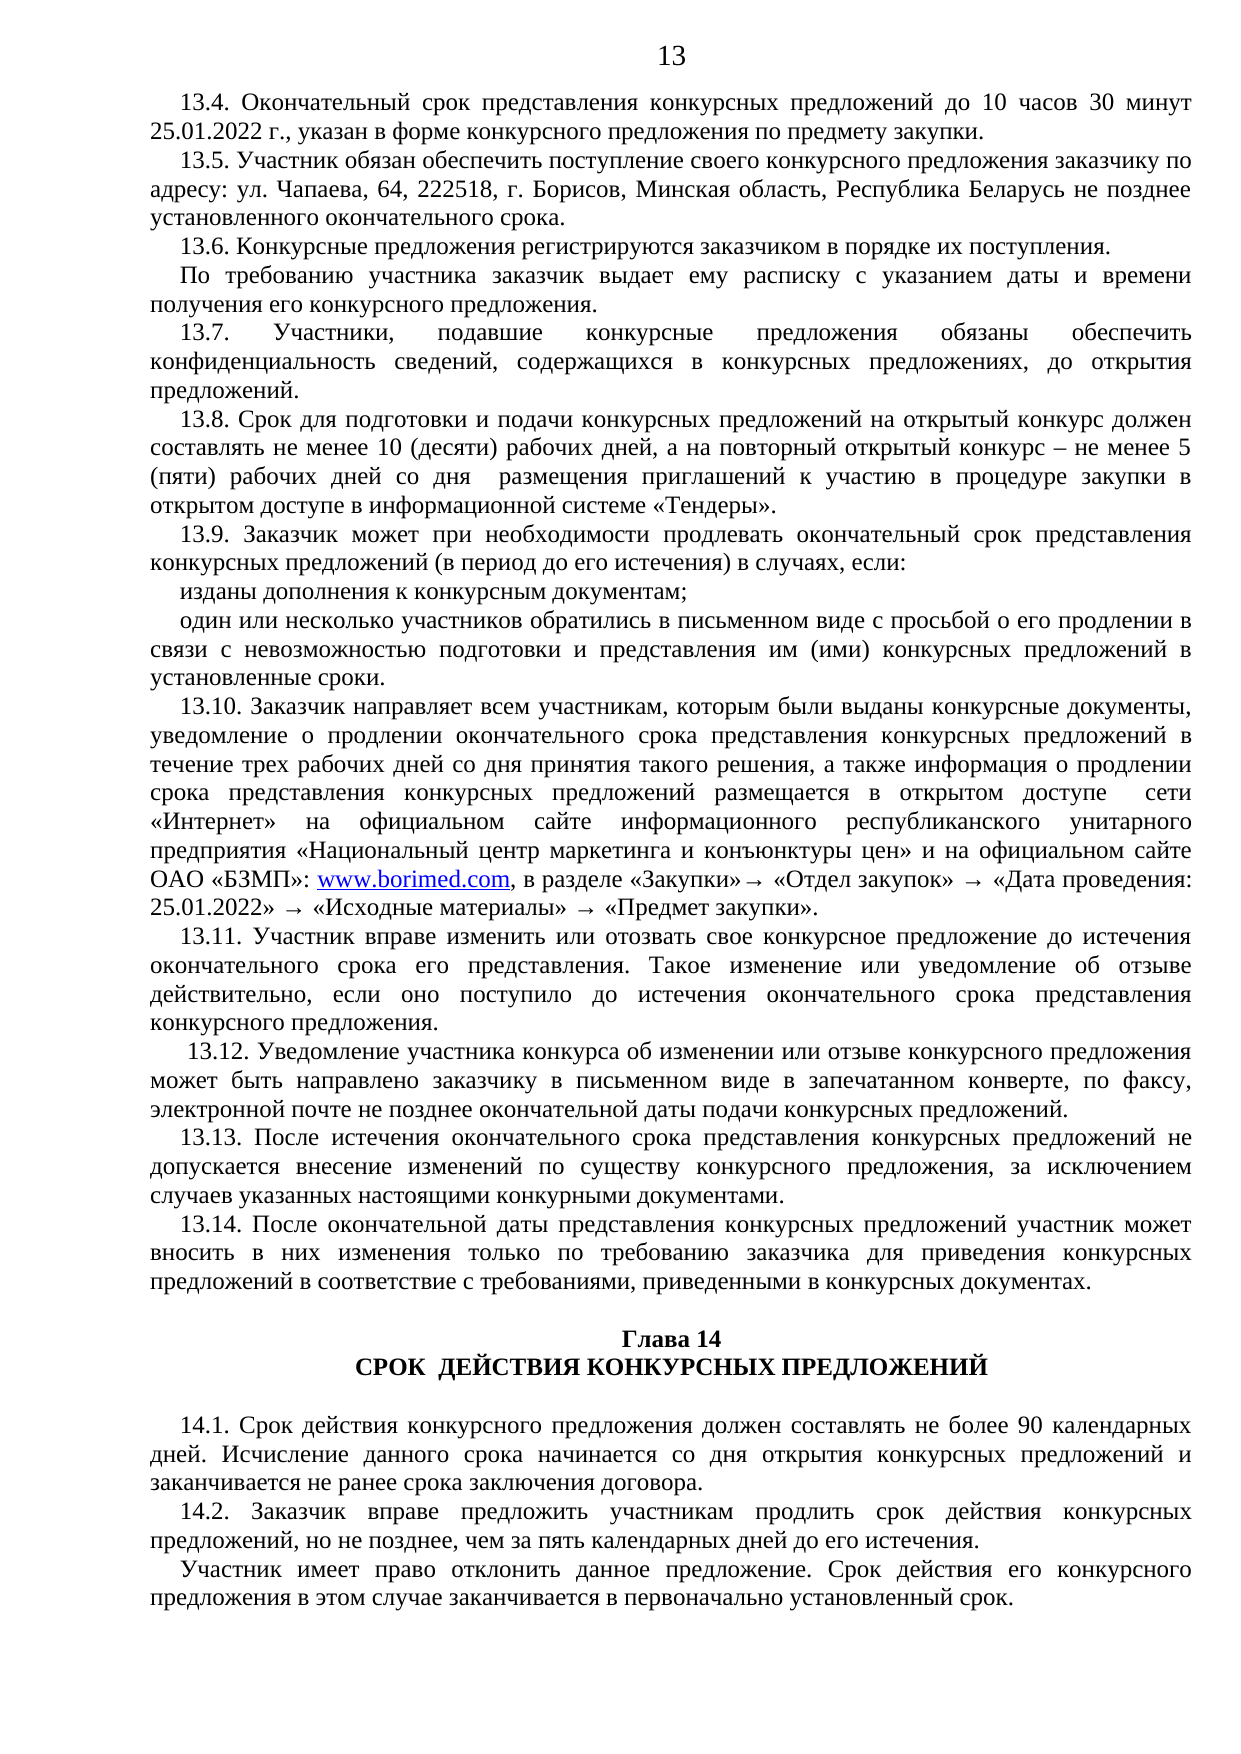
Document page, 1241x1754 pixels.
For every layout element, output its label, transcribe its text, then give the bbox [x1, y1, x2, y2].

text 13.6. Конкурсные предложения регистрируются заказчиком в порядке их поступления. [150, 231, 1193, 260]
text один или несколько участников обратились в письменном виде с просьбой о его продлении в связи с невозможностью подготовки и представления им (ими) конкурсных предложений в установленные сроки. [150, 605, 1193, 691]
text 13.7. Участники, подавшие конкурсные предложения обязаны обеспечить конфиденциальность сведений, содержащихся в конкурсных предложениях, до открытия предложений. [150, 317, 1193, 404]
text 13.14. После окончательной даты представления конкурсных предложений участник может вносить в них изменения только по требованию заказчика для приведения конкурсных предложений в соответствие с требованиями, приведенными в конкурсных документах. [150, 1209, 1193, 1295]
text 13.9. Заказчик может при необходимости продлевать окончательный срок представления конкурсных предложений (в период до его истечения) в случаях, если: [150, 519, 1193, 576]
text Участник имеет право отклонить данное предложение. Срок действия его конкурсного предложения в этом случае заканчивается в первоначально установленный срок. [150, 1554, 1193, 1611]
text 13.11. Участник вправе изменить или отозвать свое конкурсное предложение до истечения окончательного срока его представления. Такое изменение или уведомление об отзыве действительно, если оно поступило до истечения окончательного срока представления конкурсного предложения. [150, 921, 1193, 1036]
text 13.5. Участник обязан обеспечить поступление своего конкурсного предложения заказчику по адресу: ул. Чапаева, 64, 222518, г. Борисов, Минская область, Республика Беларусь не позднее установленного окончательного срока. [150, 145, 1193, 231]
text Глава 14 [150, 1324, 1193, 1352]
text 13.8. Срок для подготовки и подачи конкурсных предложений на открытый конкурс должен составлять не менее 10 (десяти) рабочих дней, а на повторный открытый конкурс – не менее 5 (пяти) рабочих дней со дня размещения приглашений к участию в процедуре закупки в открытом доступе в информационной системе «Тендеры». [150, 404, 1193, 519]
text 14.1. Срок действия конкурсного предложения должен составлять не более 90 календарных дней. Исчисление данного срока начинается со дня открытия конкурсных предложений и заканчивается не ранее срока заключения договора. [150, 1410, 1193, 1496]
text 13.13. После истечения окончательного срока представления конкурсных предложений не допускается внесение изменений по существу конкурсного предложения, за исключением случаев указанных настоящими конкурными документами. [150, 1122, 1193, 1209]
text 13.12. Уведомление участника конкурса об изменении или отзыве конкурсного предложения может быть направлено заказчику в письменном виде в запечатанном конверте, по факсу, электронной почте не позднее окончательной даты подачи конкурсных предложений. [150, 1036, 1193, 1122]
text СРОК ДЕЙСТВИЯ КОНКУРСНЫХ ПРЕДЛОЖЕНИЙ [150, 1352, 1193, 1381]
text изданы дополнения к конкурсным документам; [150, 576, 1193, 605]
text По требованию участника заказчик выдает ему расписку с указанием даты и времени получения его конкурсного предложения. [150, 260, 1193, 317]
text 13.4. Окончательный срок представления конкурсных предложений до 10 часов 30 минут 25.01.2022 г., указан в форме конкурсного предложения по предмету закупки. [150, 87, 1193, 145]
text 13.10. Заказчик направляет всем участникам, которым были выданы конкурсные документы, уведомление о продлении окончательного срока представления конкурсных предложений в течение трех рабочих дней со дня принятия такого решения, а также информация о продлении срока представления конкурсных предложений размещается в открытом доступе сети «Интернет» на официальном сайте информационного республиканского унитарного предприятия «Национальный центр маркетинга и конъюнктуры цен» и на официальном сайте ОАО «БЗМП»: www.borimed.com, в разделе «Закупки»→ «Отдел закупок» → «Дата проведения: 25.01.2022» → «Исходные материалы» → «Предмет закупки». [150, 691, 1193, 921]
text 14.2. Заказчик вправе предложить участникам продлить срок действия конкурсных предложений, но не позднее, чем за пять календарных дней до его истечения. [150, 1496, 1193, 1554]
